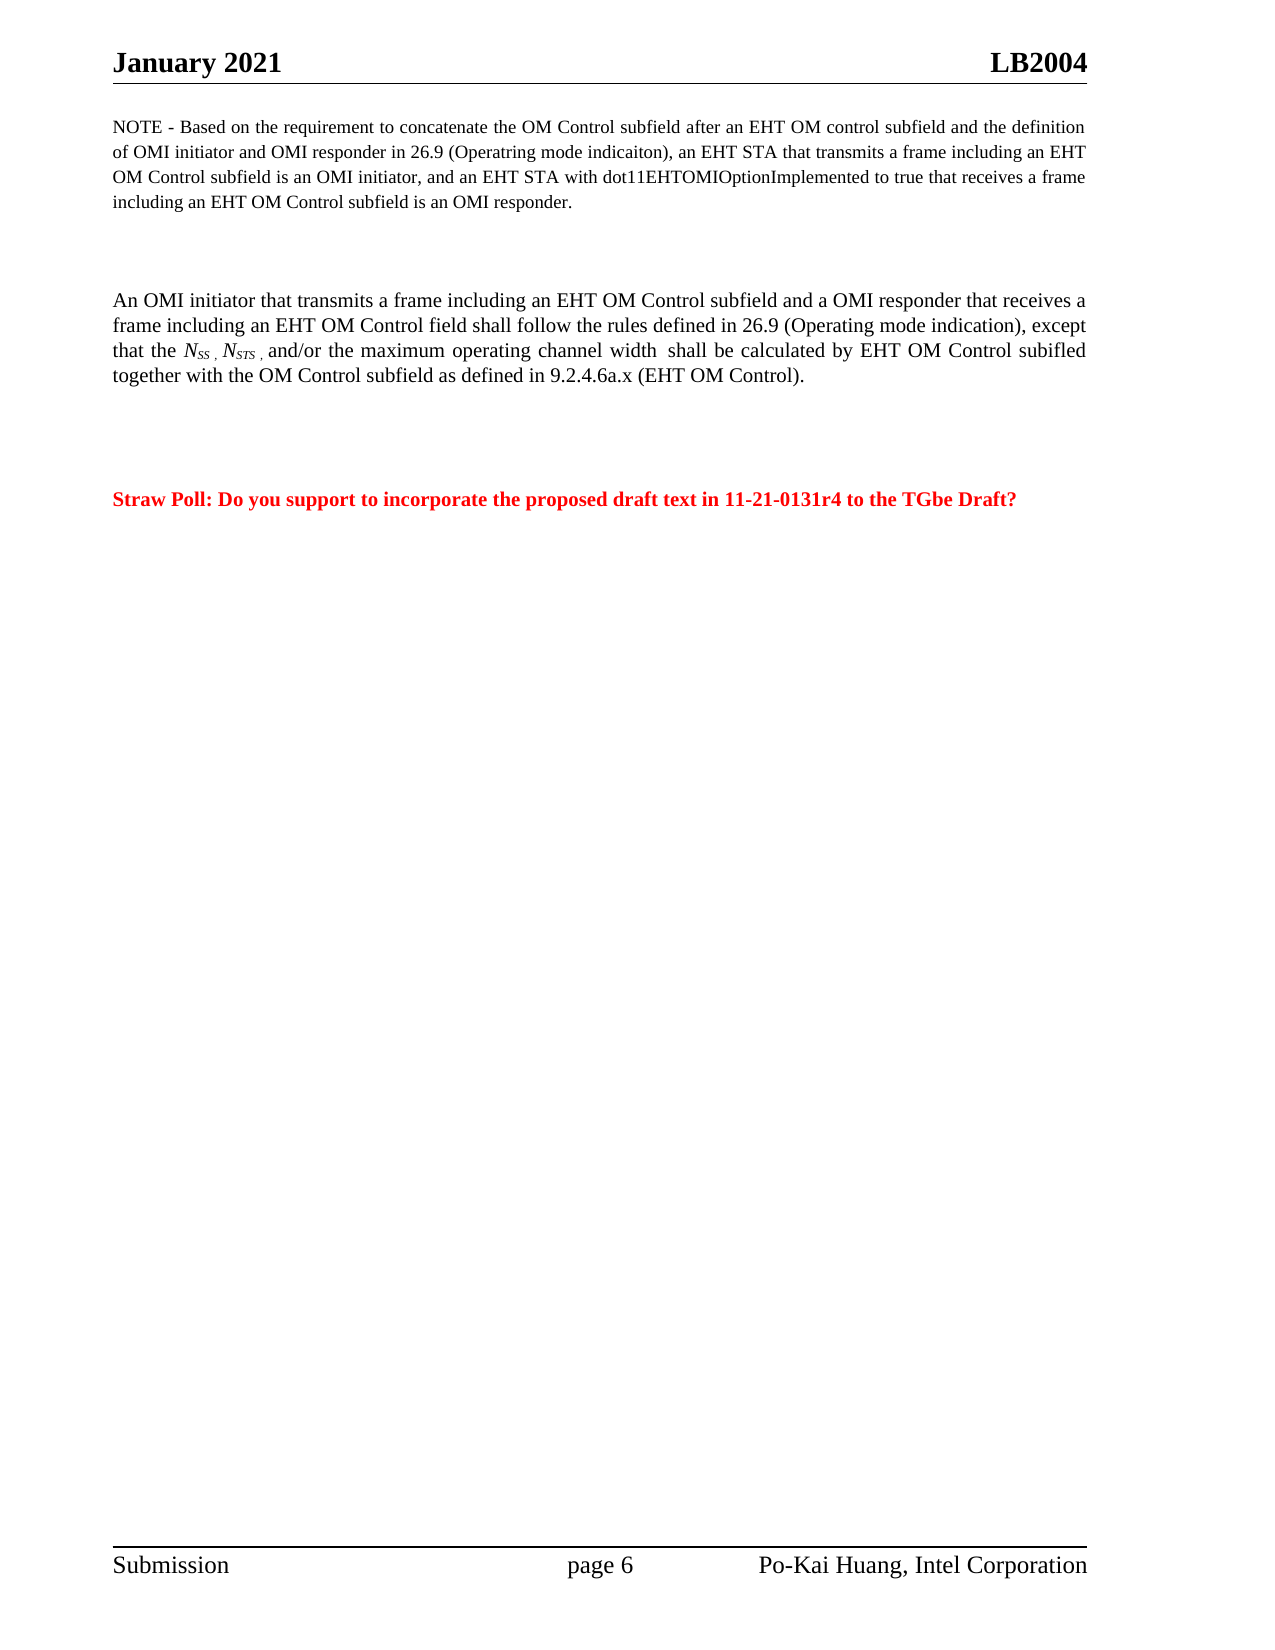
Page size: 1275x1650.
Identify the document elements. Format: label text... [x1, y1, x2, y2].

text An OMI initiator that transmits a frame including an EHT OM Control subfield and a OMI responder that receives a frame including an EHT OM Control field shall follow the rules defined in 26.9 (Operating mode indication), except that the NSS , NSTS , and/or the maximum operating channel width shall be calculated by EHT OM Control subifled together with the OM Control subfield as defined in 9.2.4.6a.x (EHT OM Control). [112, 287, 1087, 387]
text Straw Poll: Do you support to incorporate the proposed draft text in 11-21-0131r4 to the TGbe Draft? [112, 487, 1087, 511]
text NOTE - Based on the requirement to concatenate the OM Control subfield after an EHT OM control subfield and the definition of OMI initiator and OMI responder in 26.9 (Operatring mode indicaiton), an EHT STA that transmits a frame including an EHT OM Control subfield is an OMI initiator, and an EHT STA with dot11EHTOMIOptionImplemented to true that receives a frame including an EHT OM Control subfield is an OMI responder. [112, 112, 1087, 212]
